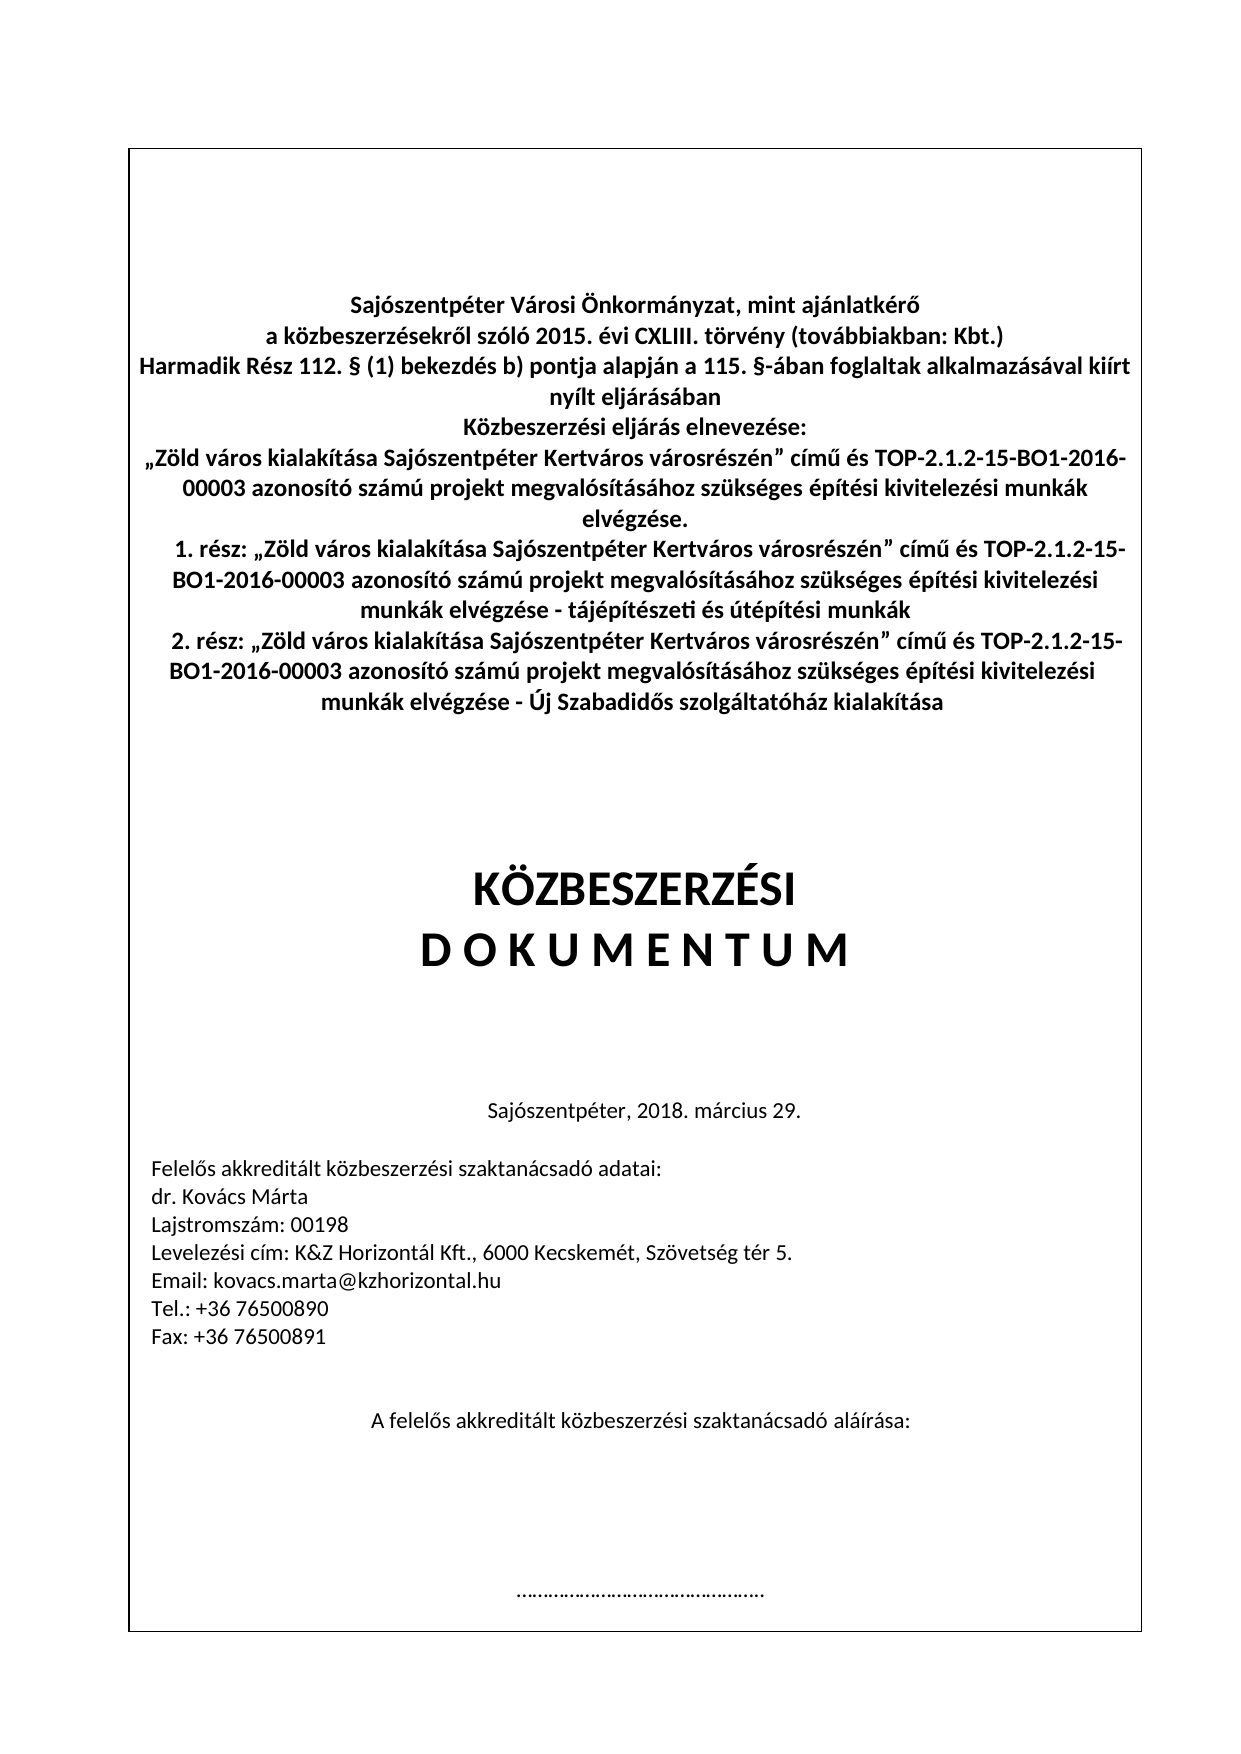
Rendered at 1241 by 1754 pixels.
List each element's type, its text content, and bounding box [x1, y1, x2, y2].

table_header Sajószentpéter Városi Önkormányzat, mint ajánlatkérő a közbeszerzésekről szóló 2015. évi CXLIII. törvény (továbbiakban: Kbt.) Harmadik Rész 112. § (1) bekezdés b) pontja alapján a 115. §-ában foglaltak alkalmazásával kiírt nyílt eljárásában Közbeszerzési eljárás elnevezése: „Zöld város kialakítása Sajószentpéter Kertváros városrészén” című és TOP-2.1.2-15-BO1-2016-00003 azonosító számú projekt megvalósításához szükséges építési kivitelezési munkák elvégzése. 1. rész: „Zöld város kialakítása Sajószentpéter Kertváros városrészén” című és TOP-2.1.2-15-BO1-2016-00003 azonosító számú projekt megvalósításához szükséges építési kivitelezési munkák elvégzése - tájépítészeti és útépítési munkák 2. rész: „Zöld város kialakítása Sajószentpéter Kertváros városrészén” című és TOP-2.1.2-15-BO1-2016-00003 azonosító számú projekt megvalósításához szükséges építési kivitelezési munkák elvégzése - Új Szabadidős szolgáltatóház kialakítása KÖZBESZERZÉSI D O K U M E N T U M Sajószentpéter, 2018. március 29. Felelős akkreditált közbeszerzési szaktanácsadó adatai: dr. Kovács Márta Lajstromszám: 00198 Levelezési cím: K&Z Horizontál Kft., 6000 Kecskemét, Szövetség tér 5. Email: kovacs.marta@kzhorizontal.hu Tel.: +36 76500890 Fax: +36 76500891 A felelős akkreditált közbeszerzési szaktanácsadó aláírása: ……………………………………….. [130, 149, 1141, 1631]
